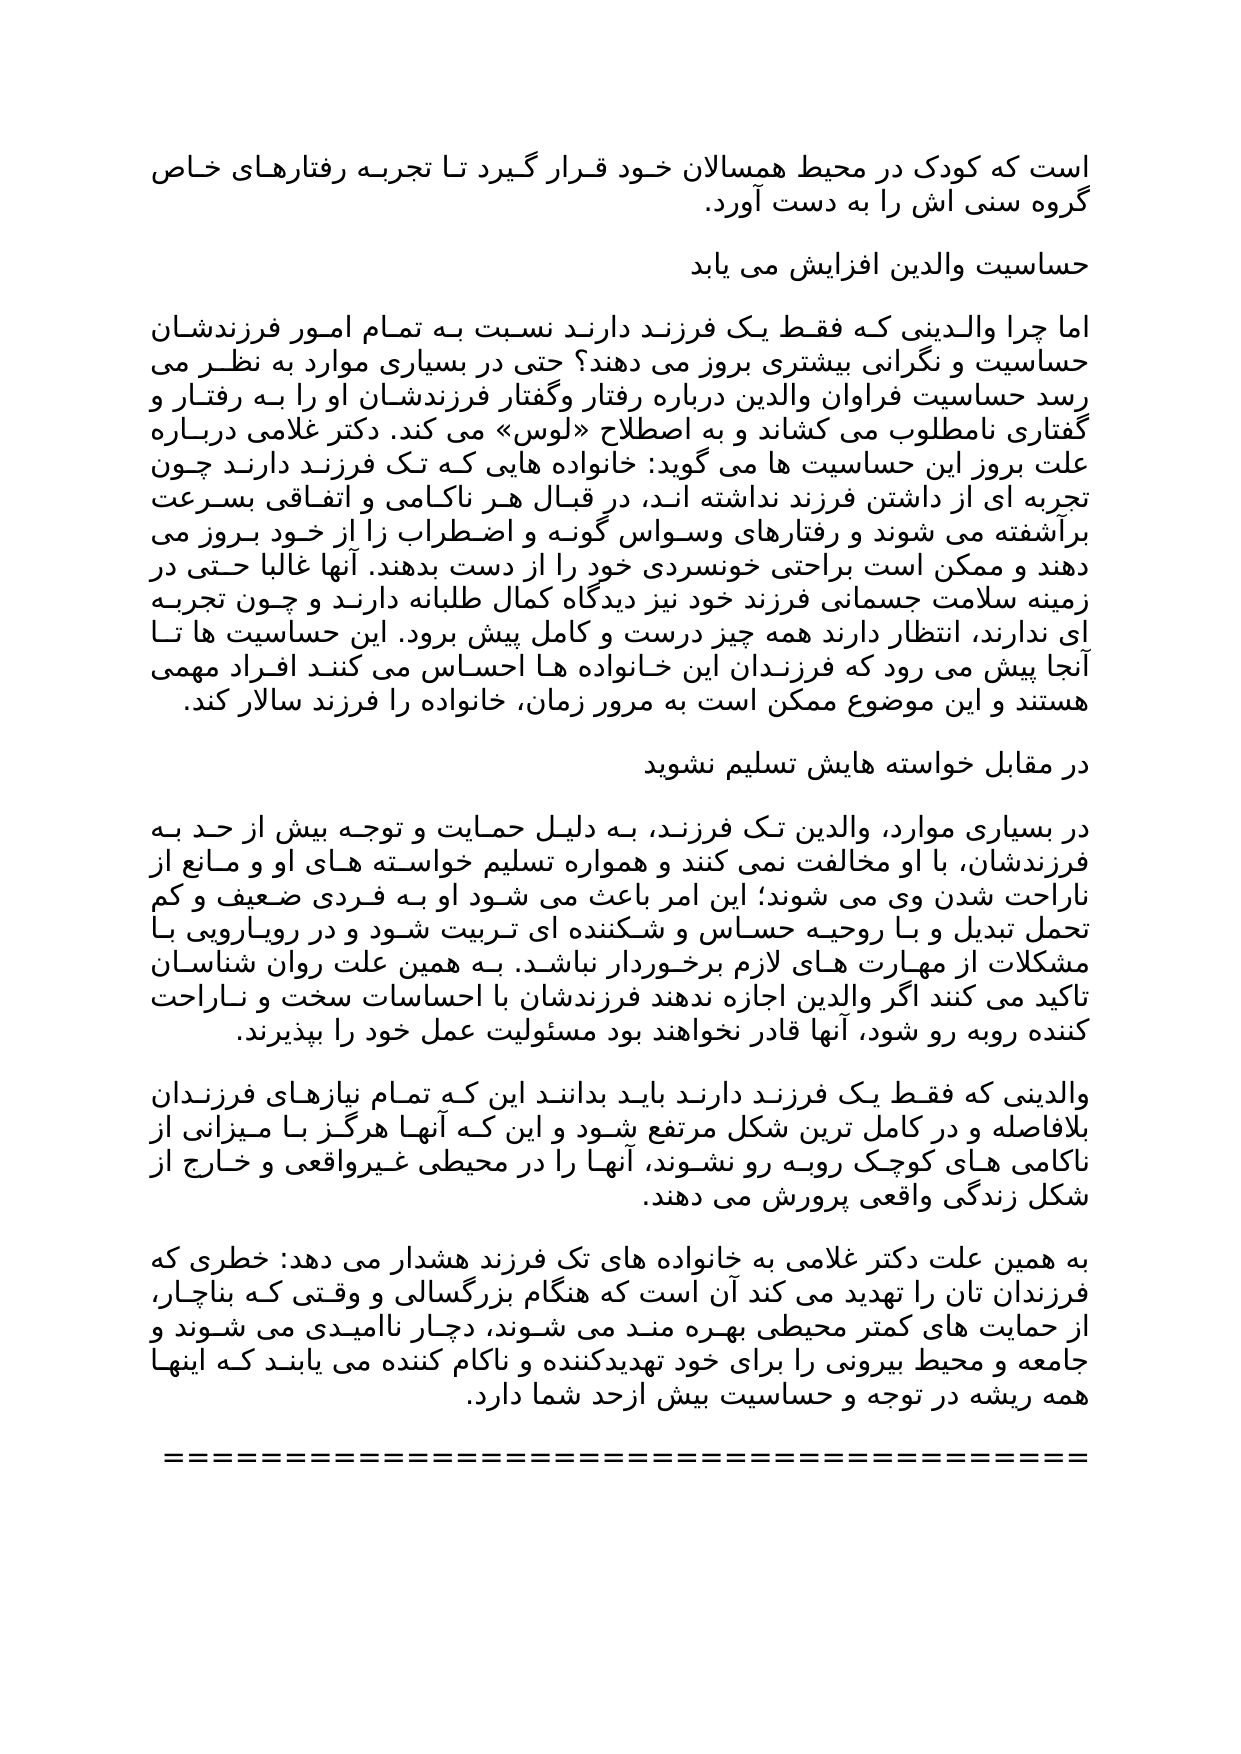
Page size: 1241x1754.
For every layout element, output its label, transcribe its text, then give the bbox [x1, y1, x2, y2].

text در مقابل خواسته هایش تسلیم نشوید [150, 747, 1090, 781]
text در بسیاری موارد، والدین تک فرزند، به دلیل حمایت و توجه بیش از حد به فرزندشان، با او مخالفت نمی کنند و همواره تسلیم خواسته های او و مانع از ناراحت شدن وی می شوند؛ این امر باعث می شود او به فردی ضعیف و کم تحمل تبدیل و با روحیه حساس و شکننده ای تربیت شود و در رویارویی با مشکلات از مهارت های لازم برخوردار نباشد. به همین علت روان شناسان تاکید می کنند اگر والدین اجازه ندهند فرزندشان با احساسات سخت و ناراحت کننده روبه رو شود، آنها قادر نخواهند بود مسئولیت عمل خود را بپذیرند. [150, 810, 1090, 1048]
text والدینی که فقط یک فرزند دارند باید بدانند این که تمام نیازهای فرزندان بلافاصله و در کامل ترین شکل مرتفع شود و این که آنها هرگز با میزانی از ناکامی های کوچک روبه رو نشوند، آنها را در محیطی غیرواقعی و خارج از شکل زندگی واقعی پرورش می دهند. [150, 1077, 1090, 1213]
text حساسیت والدین افزایش می یابد [150, 247, 1090, 281]
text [150, 150, 1090, 218]
text به همین علت دکتر غلامی به خانواده های تک فرزند هشدار می دهد: خطری که فرزندان تان را تهدید می کند آن است که هنگام بزرگسالی و وقتی که بناچار، از حمایت های کمتر محیطی بهره مند می شوند، دچار ناامیدی می شوند و جامعه و محیط بیرونی را برای خود تهدیدکننده و ناکام کننده می یابند که اینها همه ریشه در توجه و حساسیت بیش ازحد شما دارد. [150, 1242, 1090, 1412]
text ====================================== [150, 1441, 1090, 1475]
text اما چرا والدینی که فقط یک فرزند دارند نسبت به تمام امور فرزندشان حساسیت و نگرانی بیشتری بروز می دهند؟ حتی در بسیاری موارد به نظر می رسد حساسیت فراوان والدین درباره رفتار وگفتار فرزندشان او را به رفتار و گفتاری نامطلوب می کشاند و به اصطلاح «لوس» می کند. دکتر غلامی درباره علت بروز این حساسیت ها می گوید: خانواده هایی که تک فرزند دارند چون تجربه ای از داشتن فرزند نداشته اند، در قبال هر ناکامی و اتفاقی بسرعت برآشفته می شوند و رفتارهای وسواس گونه و اضطراب زا از خود بروز می دهند و ممکن است براحتی خونسردی خود را از دست بدهند. آنها غالبا حتی در زمینه سلامت جسمانی فرزند خود نیز دیدگاه کمال طلبانه دارند و چون تجربه ای ندارند، انتظار دارند همه چیز درست و کامل پیش برود. این حساسیت ها تا آنجا پیش می رود که فرزندان این خانواده ها احساس می کنند افراد مهمی هستند و این موضوع ممکن است به مرور زمان، خانواده را فرزند سالار کند. [150, 310, 1090, 718]
